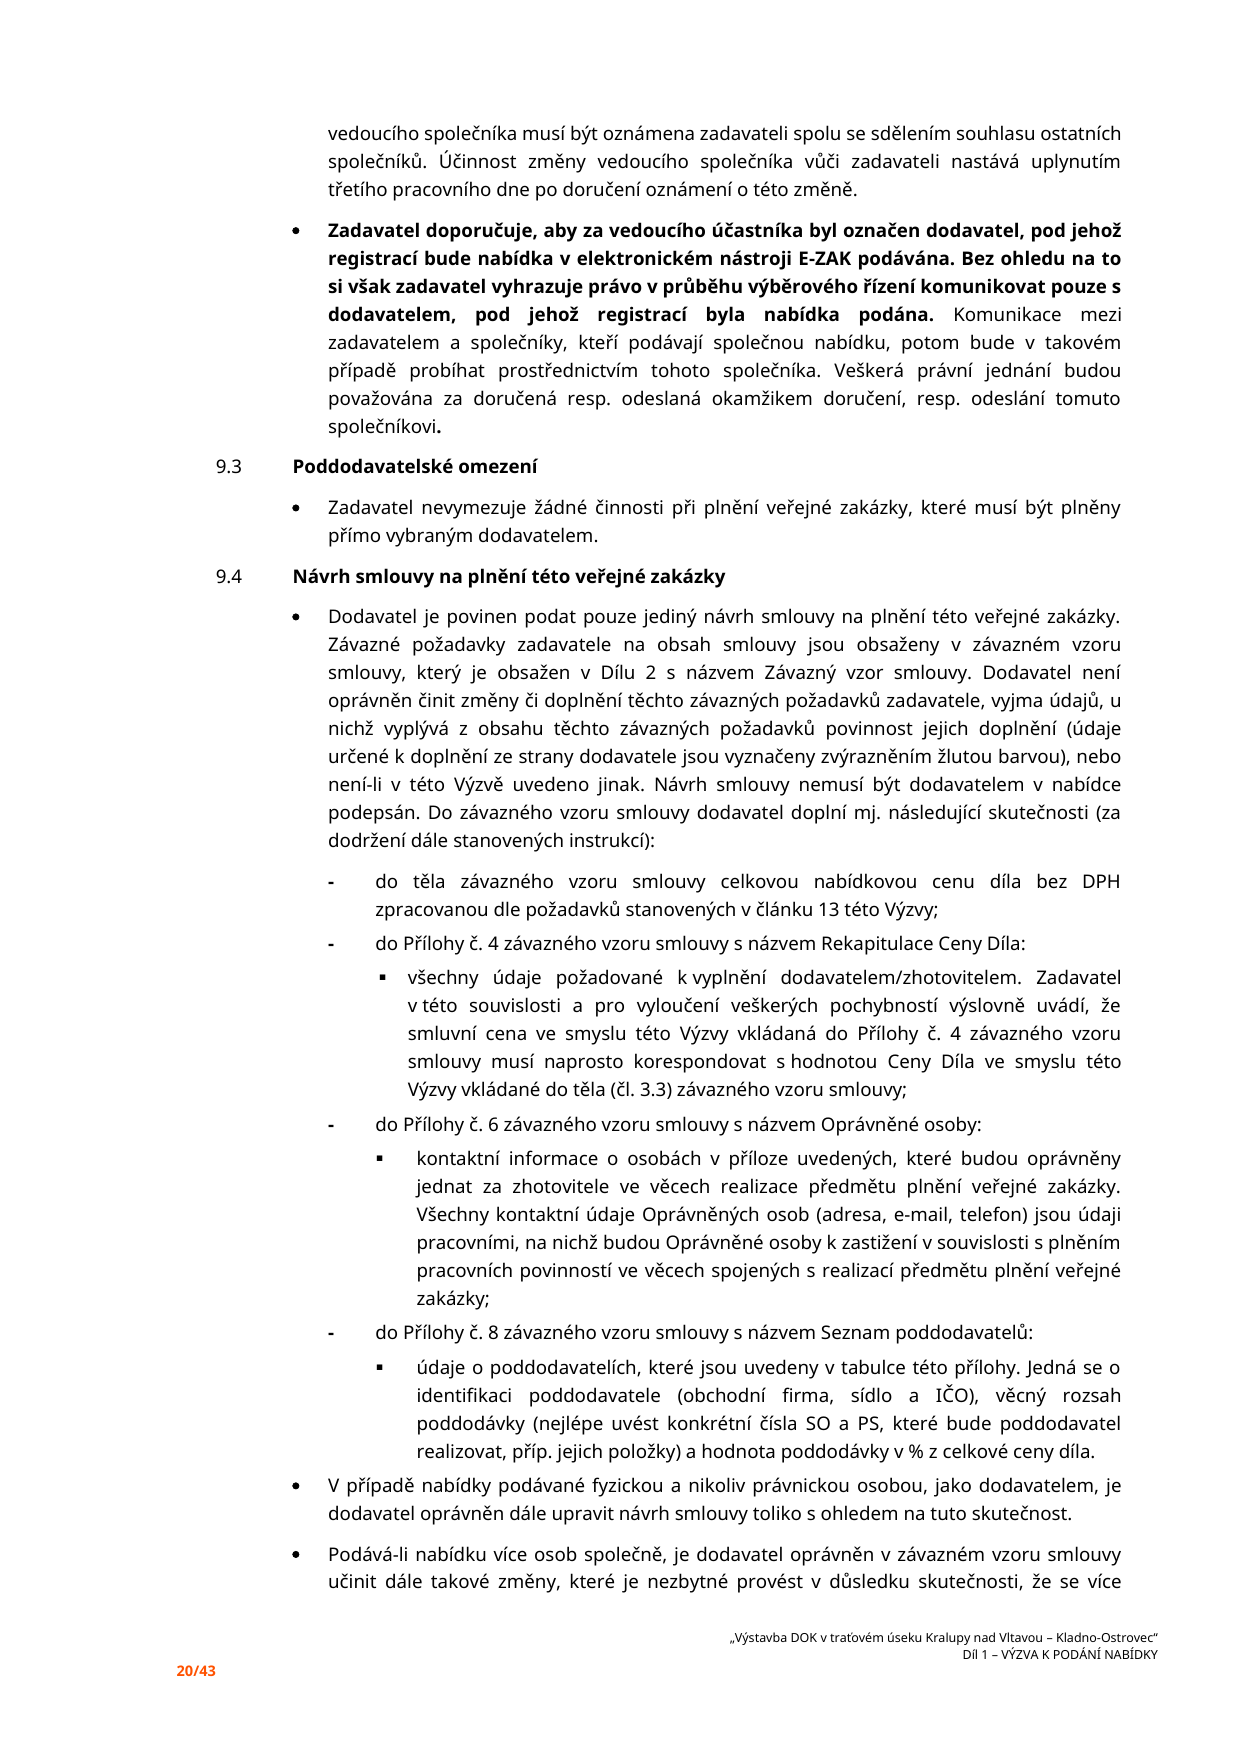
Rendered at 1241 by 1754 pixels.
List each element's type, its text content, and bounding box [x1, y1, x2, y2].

text kontaktní informace o osobách v příloze uvedených, které budou oprávněny jednat za zhotovitele ve věcech realizace předmětu plnění veřejné zakázky. Všechny kontaktní údaje Oprávněných osob (adresa, e-mail, telefon) jsou údaji pracovními, na nichž budou Oprávněné osoby k zastižení v souvislosti s plněním pracovních povinností ve věcech spojených s realizací předmětu plnění veřejné zakázky; [375, 1145, 1122, 1311]
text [292, 121, 1122, 202]
text Dodavatel je povinen podat pouze jediný návrh smlouvy na plnění této veřejné zakázky. Závazné požadavky zadavatele na obsah smlouvy jsou obsaženy v závazném vzoru smlouvy, který je obsažen v Dílu 2 s názvem Závazný vzor smlouvy. Dodavatel není oprávněn činit změny či doplnění těchto závazných požadavků zadavatele, vyjma údajů, u nichž vyplývá z obsahu těchto závazných požadavků povinnost jejich doplnění (údaje určené k doplnění ze strany dodavatele jsou vyznačeny zvýrazněním žlutou barvou), nebo není-li v této Výzvě uvedeno jinak. Návrh smlouvy nemusí být dodavatelem v nabídce podepsán. Do závazného vzoru smlouvy dodavatel doplní mj. následující skutečnosti (za dodržení dále stanovených instrukcí): [292, 603, 1122, 853]
text do Přílohy č. 4 závazného vzoru smlouvy s názvem Rekapitulace Ceny Díla: [328, 930, 1122, 956]
text Poddodavatelské omezení [216, 454, 1122, 479]
text Návrh smlouvy na plnění této veřejné zakázky [216, 563, 1122, 588]
text údaje o poddodavatelích, které jsou uvedeny v tabulce této přílohy. Jedná se o identifikaci poddodavatele (obchodní firma, sídlo a IČO), věcný rozsah poddodávky (nejlépe uvést konkrétní čísla SO a PS, které bude poddodavatel realizovat, příp. jejich položky) a hodnota poddodávky v % z celkové ceny díla. [375, 1354, 1122, 1463]
list všechny údaje požadované k vyplnění dodavatelem/zhotovitelem. Zadavatel v této souvislosti a pro vyloučení veškerých pochybností výslovně uvádí, že smluvní cena ve smyslu této Výzvy vkládaná do Přílohy č. 4 závazného vzoru smlouvy musí naprosto korespondovat s hodnotou Ceny Díla ve smyslu této Výzvy vkládané do těla (čl. 3.3) závazného vzoru smlouvy; [378, 965, 1122, 1102]
text do Přílohy č. 6 závazného vzoru smlouvy s názvem Oprávněné osoby: [328, 1111, 1122, 1137]
text Zadavatel nevymezuje žádné činnosti při plnění veřejné zakázky, které musí být plněny přímo vybraným dodavatelem. [292, 494, 1122, 548]
text do Přílohy č. 8 závazného vzoru smlouvy s názvem Seznam poddodavatelů: [328, 1320, 1122, 1345]
text Zadavatel doporučuje, aby za vedoucího účastníka byl označen dodavatel, pod jehož registrací bude nabídka v elektronickém nástroji E-ZAK podávána. Bez ohledu na to si však zadavatel vyhrazuje právo v průběhu výběrového řízení komunikovat pouze s dodavatelem, pod jehož registrací byla nabídka podána. Komunikace mezi zadavatelem a společníky, kteří podávají společnou nabídku, potom bude v takovém případě probíhat prostřednictvím tohoto společníka. Veškerá právní jednání budou považována za doručená resp. odeslaná okamžikem doručení, resp. odeslání tomuto společníkovi. [292, 217, 1122, 439]
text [292, 1541, 1122, 1594]
text do těla závazného vzoru smlouvy celkovou nabídkovou cenu díla bez DPH zpracovanou dle požadavků stanovených v článku 13 této Výzvy; [328, 868, 1122, 922]
text V případě nabídky podávané fyzickou a nikoliv právnickou osobou, jako dodavatelem, je dodavatel oprávněn dále upravit návrh smlouvy toliko s ohledem na tuto skutečnost. [292, 1472, 1122, 1526]
